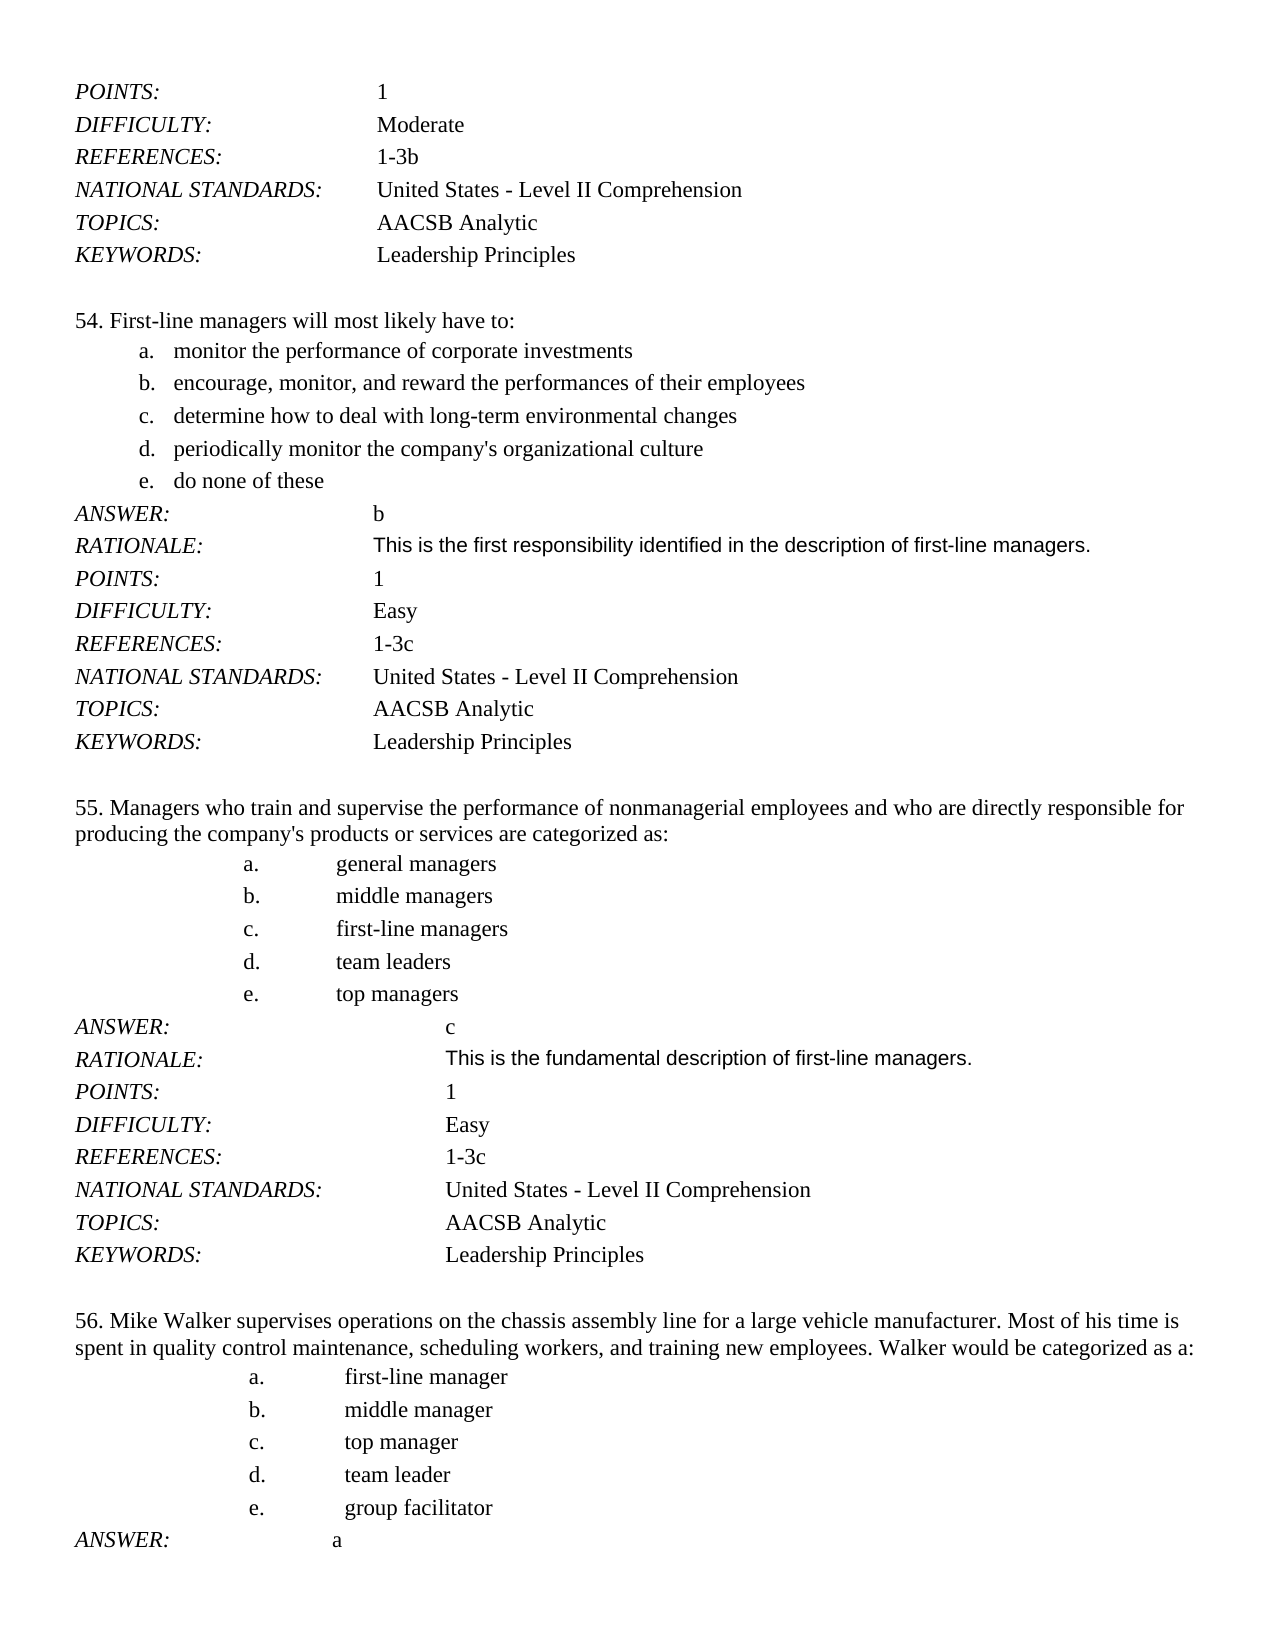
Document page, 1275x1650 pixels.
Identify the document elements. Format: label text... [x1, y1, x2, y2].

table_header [75, 75, 1200, 271]
table_header 55. Managers who train and supervise the performance of nonmanagerial employees and who are directly responsible for producing the company's products or services are categorized as: [75, 847, 1200, 1271]
table_header 54. First-line managers will most likely have to: [75, 334, 1200, 758]
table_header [75, 1360, 1200, 1556]
